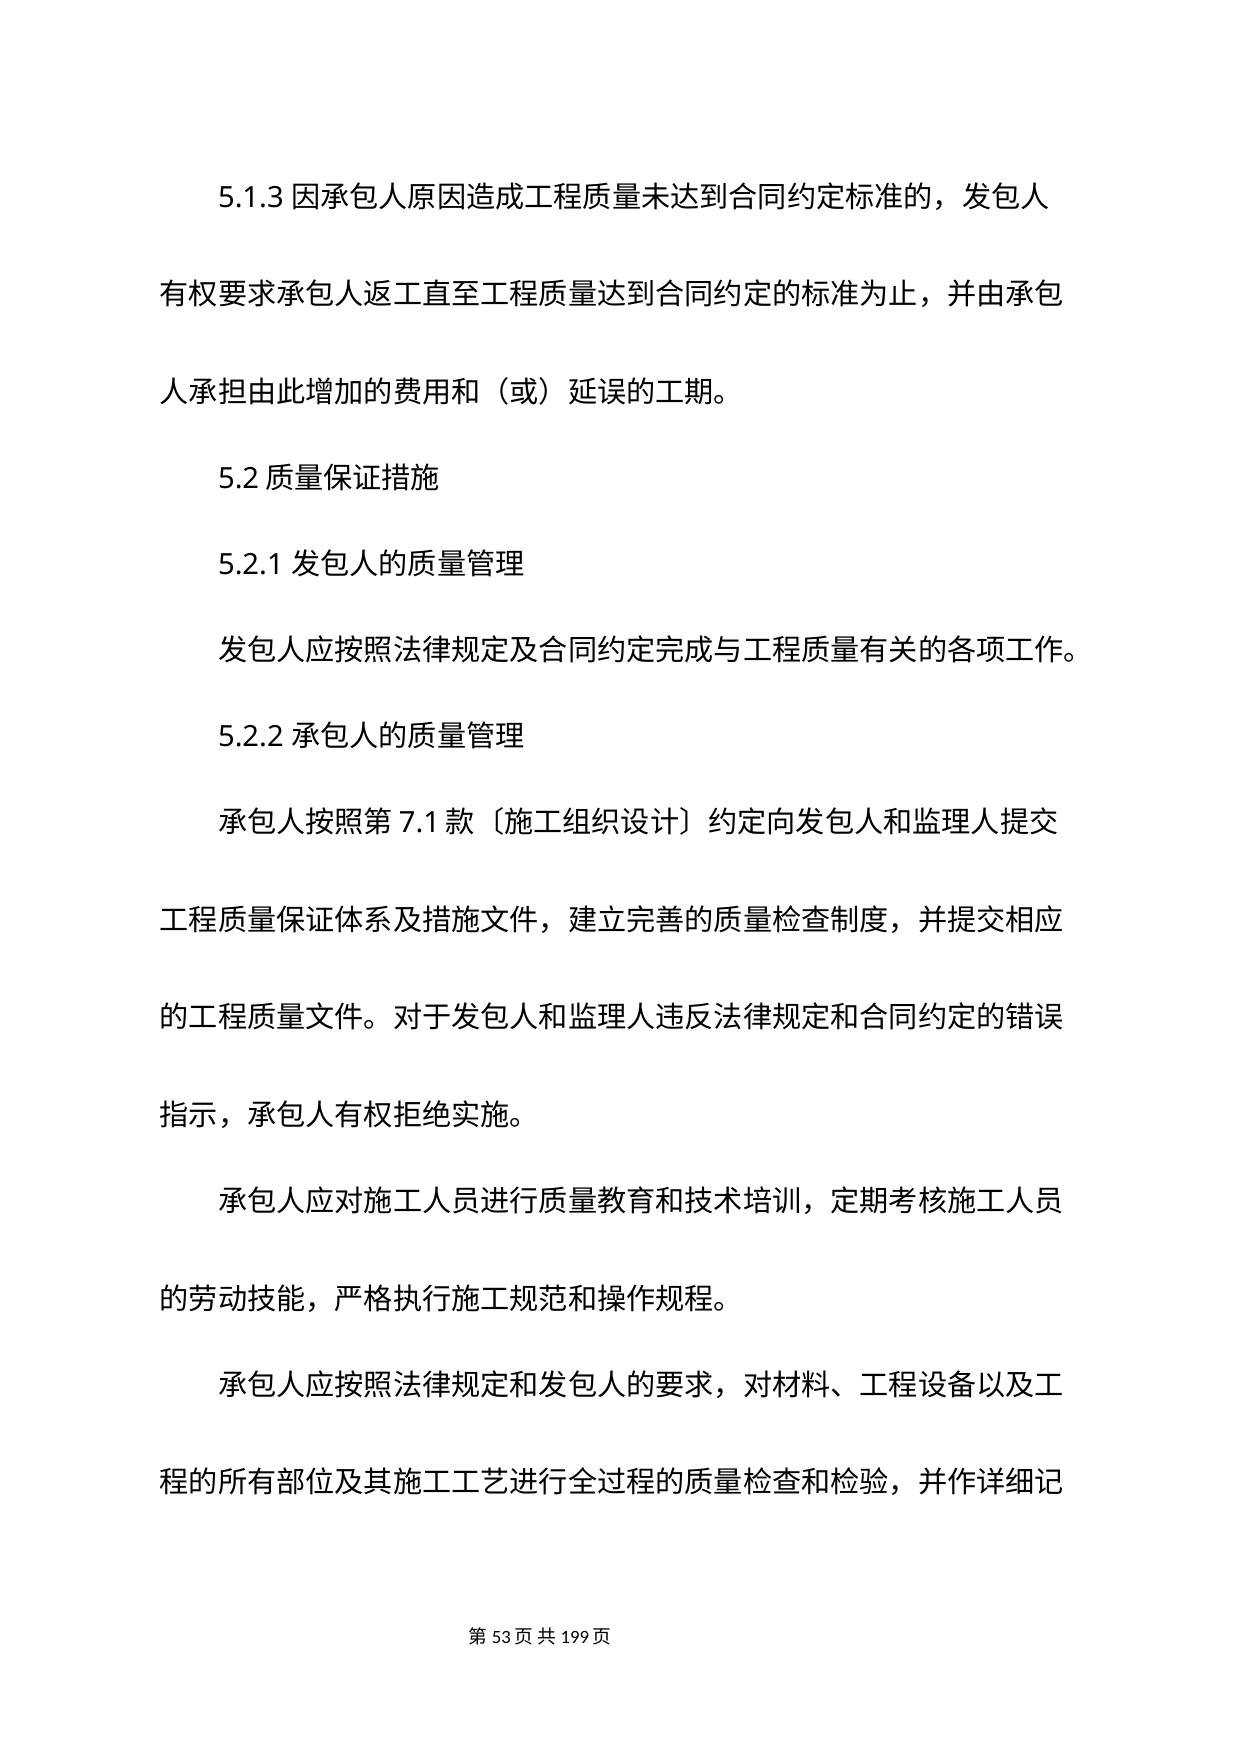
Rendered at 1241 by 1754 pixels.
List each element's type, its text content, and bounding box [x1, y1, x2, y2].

text 5.2.2 承包人的质量管理 [159, 702, 1078, 767]
text 承包人应对施工人员进行质量教育和技术培训，定期考核施工人员的劳动技能，严格执行施工规范和操作规程。 [159, 1166, 1078, 1329]
text 5.2.1 发包人的质量管理 [159, 529, 1078, 594]
text 承包人按照第7.1款〔施工组织设计〕约定向发包人和监理人提交工程质量保证体系及措施文件，建立完善的质量检查制度，并提交相应的工程质量文件。对于发包人和监理人违反法律规定和合同约定的错误指示，承包人有权拒绝实施。 [159, 788, 1078, 1145]
text 5.1.3 因承包人原因造成工程质量未达到合同约定标准的，发包人有权要求承包人返工直至工程质量达到合同约定的标准为止，并由承包人承担由此增加的费用和（或）延误的工期。 [159, 162, 1078, 422]
subtitle 5.2质量保证措施 [159, 443, 1078, 508]
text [159, 1350, 1078, 1512]
text 发包人应按照法律规定及合同约定完成与工程质量有关的各项工作。 [159, 615, 1078, 680]
